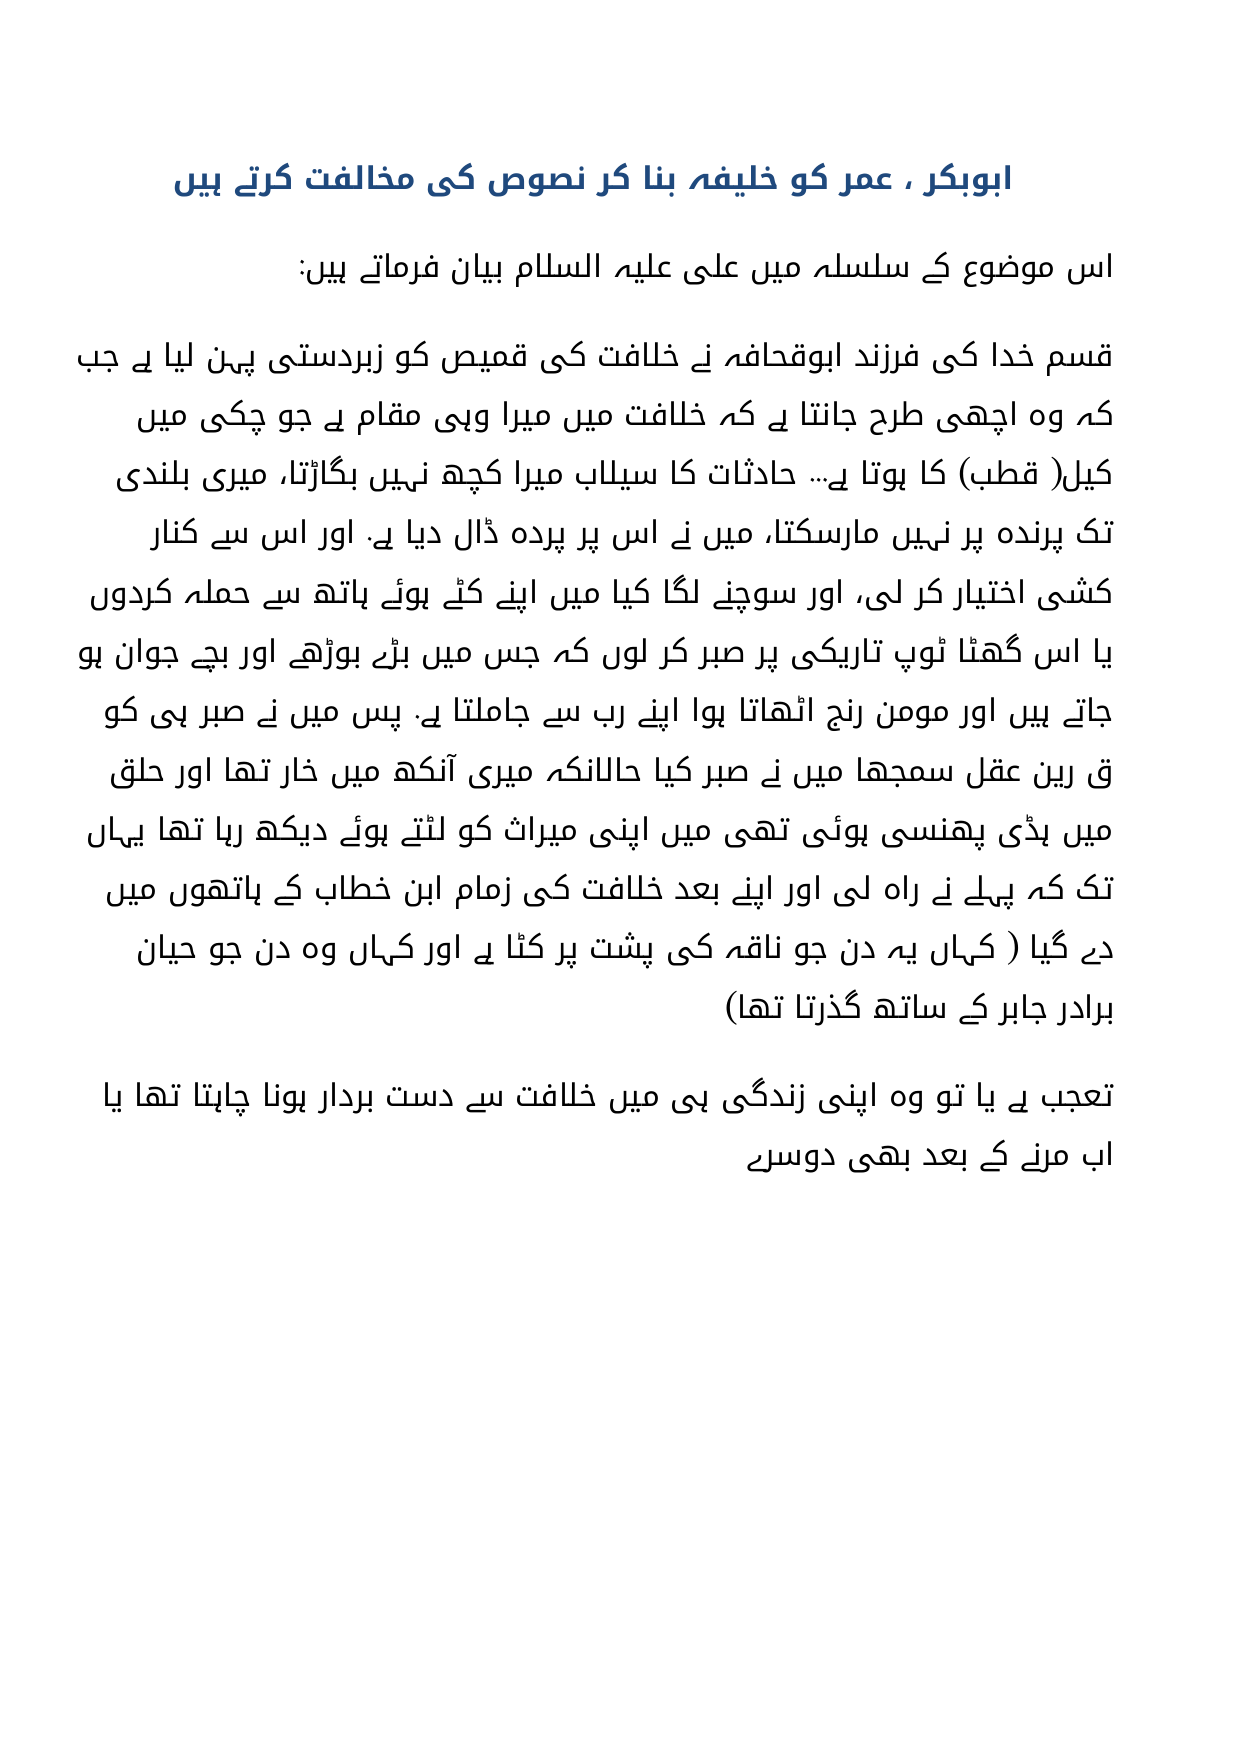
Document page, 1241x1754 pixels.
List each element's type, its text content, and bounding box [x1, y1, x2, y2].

subtitle ابوبکر ، عمر کو خلیفہ بنا کر نصوص کی مخالفت کرتے ہیں [72, 149, 1114, 208]
text قسم خدا کی فرزند ابوقحافہ نے خلافت کی قمیص کو زبردستی پہن لیا ہے جب کہ وہ اچھی طرح جانتا ہے کہ خلافت میں میرا وہی مقام ہے جو چکی میں کیل( قطب) کا ہوتا ہے... حادثات کا سیلاب میرا کچھ نہیں بگاڑتا، میری بلندی تک پرندہ پر نہیں مارسکتا، میں نے اس پر پردہ ڈال دیا ہے. اور اس سے کنار کشی اختیار کر لی، اور سوچنے لگا کیا میں اپنے کٹے ہوئے ہاتھ سے حملہ کردوں یا اس گھٹا ٹوپ تاریکی پر صبر کر لوں کہ جس میں بڑے بوڑھے اور بچے جوان ہو جاتے ہیں اور مومن رنج اٹھاتا ہوا اپنے رب سے جاملتا ہے. پس میں نے صبر ہی کو ق رین عقل سمجھا میں نے صبر کیا حالانکہ میری آنکھ میں خار تھا اور حلق میں ہڈی پھنسی ہوئی تھی میں اپنی میراث کو لٹتے ہوئے دیکھ رہا تھا یہاں تک کہ پہلے نے راہ لی اور اپنے بعد خلافت کی زمام ابن خطاب کے ہاتھوں میں دے گیا ( کہاں یہ دن جو ناقہ کی پشت پر کٹا ہے اور کہاں وہ دن جو حیان برادر جابر کے ساتھ گذرتا تھا) [72, 326, 1114, 1037]
text تعجب ہے یا تو وہ اپنی زندگی ہی میں خلافت سے دست بردار ہونا چاہتا تھا یا اب مرنے کے بعد بھی دوسرے [72, 1066, 1114, 1185]
text اس موضوع کے سلسلہ میں علی علیہ السلام بیان فرماتے ہیں: [72, 238, 1114, 297]
